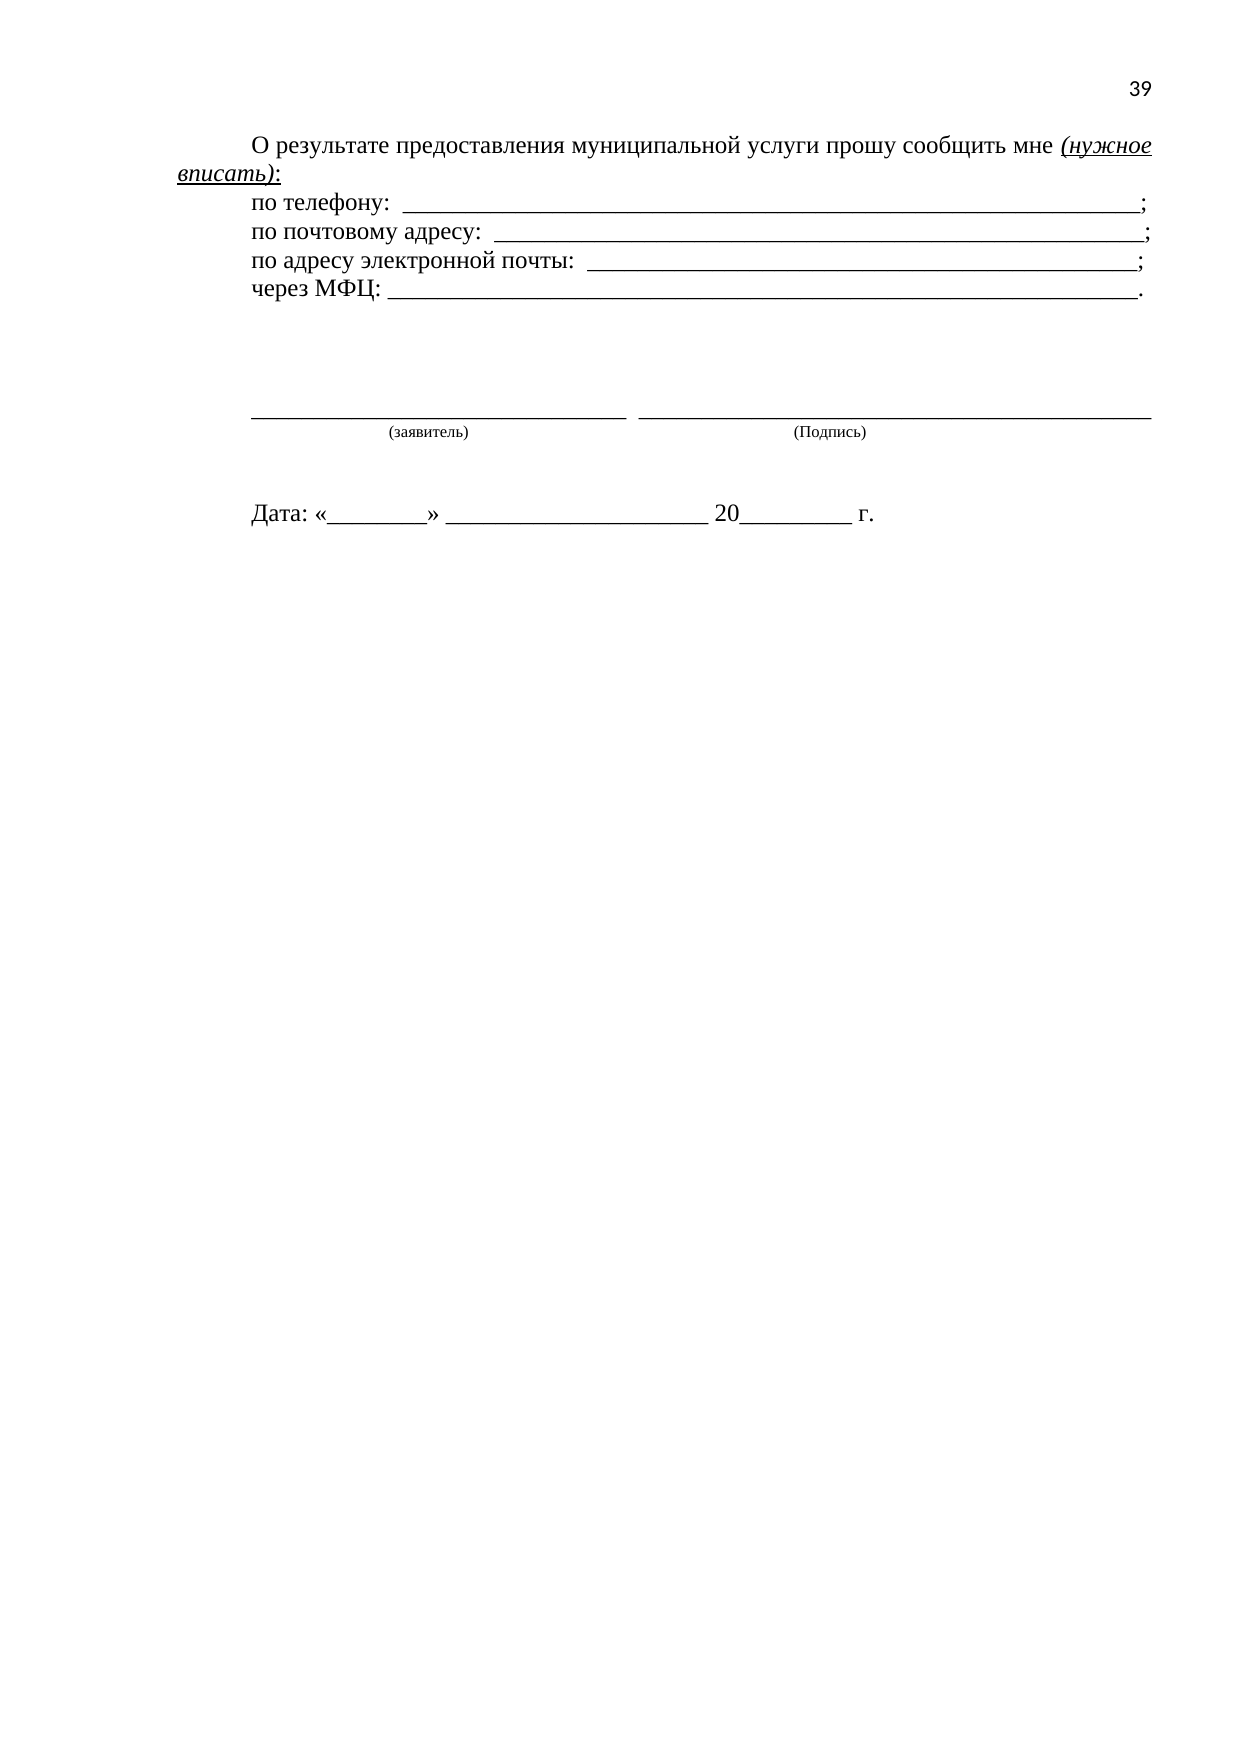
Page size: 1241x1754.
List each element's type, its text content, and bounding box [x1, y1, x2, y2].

text Дата: «________» _____________________ 20_________ г. [177, 498, 1152, 527]
text по телефону: ___________________________________________________________; [177, 187, 1152, 216]
text (заявитель) (Подпись) [177, 422, 1152, 441]
text через МФЦ: ____________________________________________________________. [177, 273, 1152, 302]
text ______________________________ _________________________________________ [177, 393, 1152, 422]
text О результате предоставления муниципальной услуги прошу сообщить мне (нужное вписать): [177, 130, 1152, 187]
text по почтовому адресу: ____________________________________________________; [177, 216, 1152, 245]
text по адресу электронной почты: ____________________________________________; [177, 245, 1152, 273]
